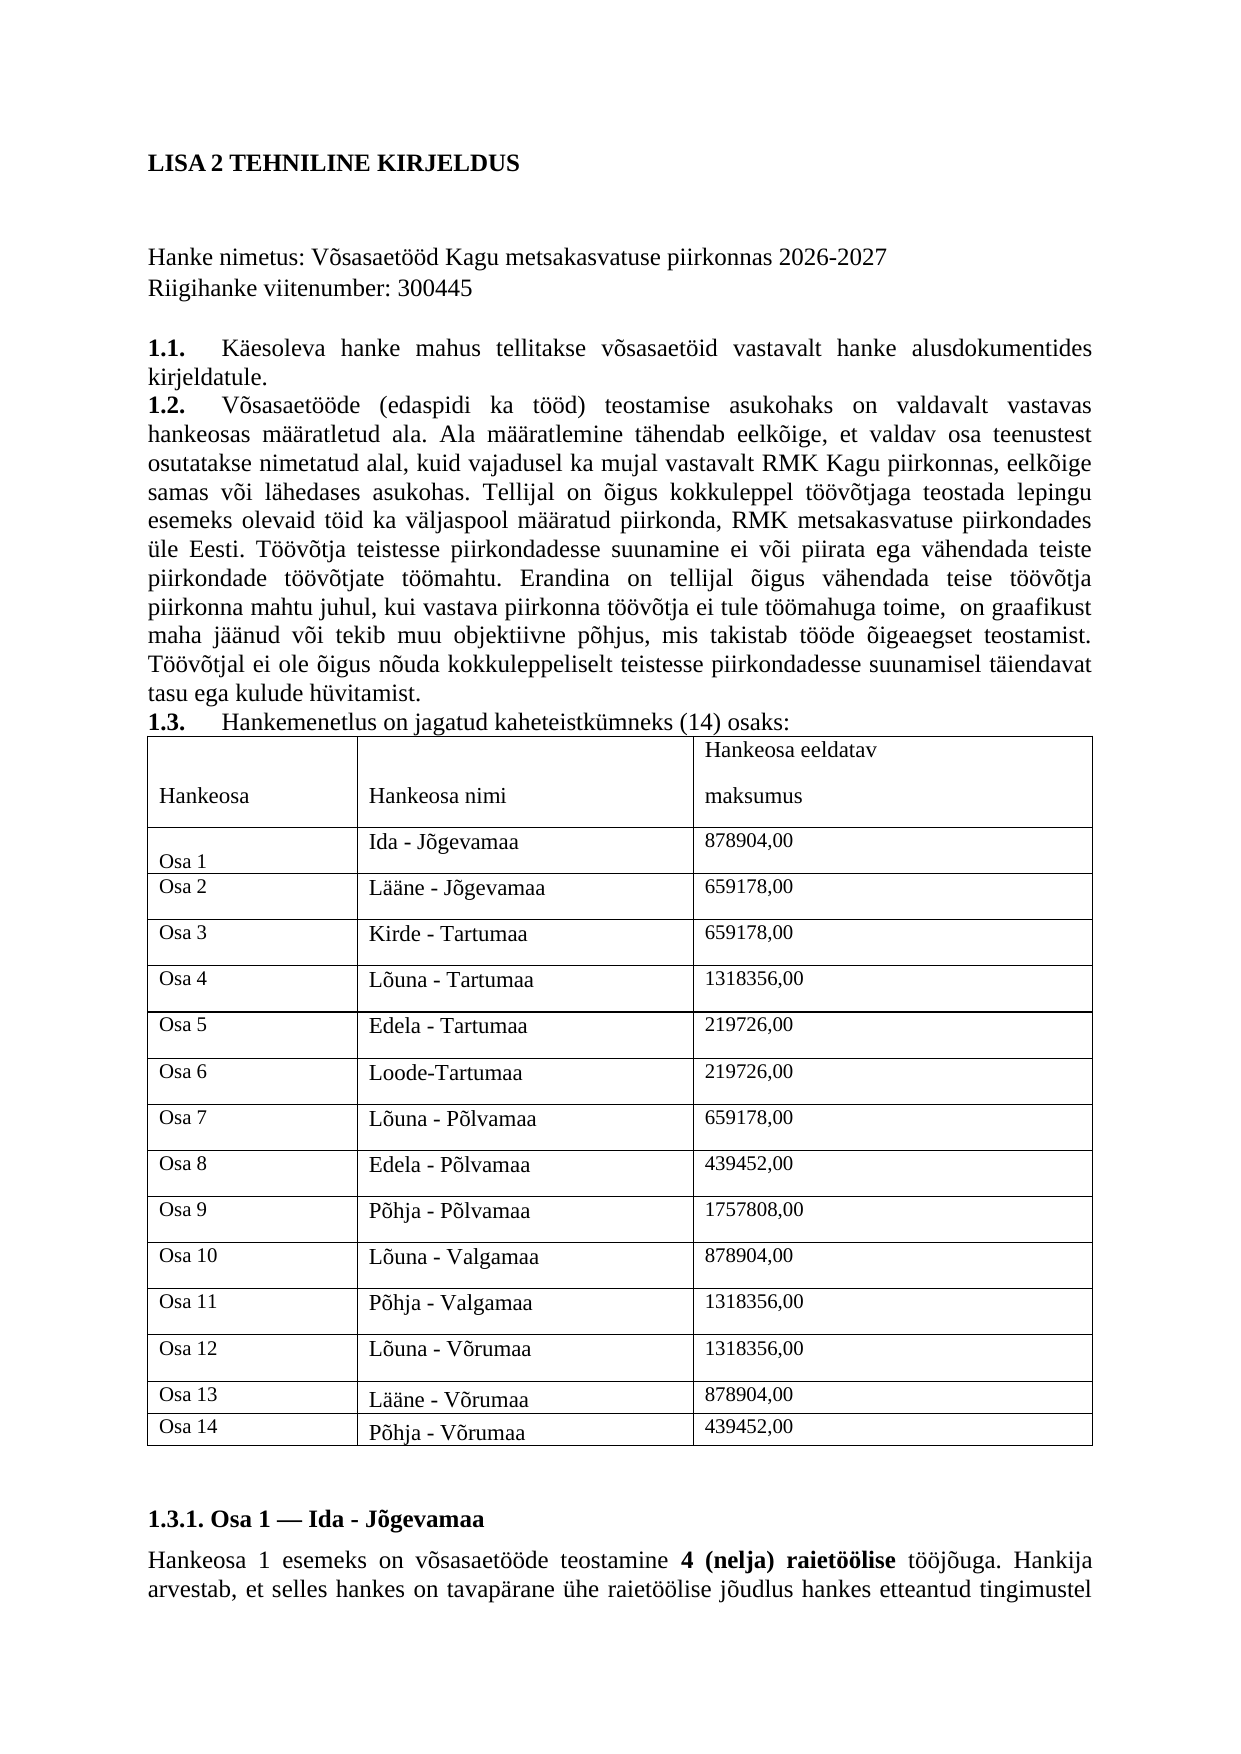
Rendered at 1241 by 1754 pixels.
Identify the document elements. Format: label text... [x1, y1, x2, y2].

table_cell 219726,00 [694, 1013, 1092, 1057]
table_cell 1318356,00 [694, 1335, 1092, 1381]
table_cell Ida - Jõgevamaa [358, 828, 693, 873]
text Hanke nimetus: Võsasaetööd Kagu metsakasvatuse piirkonnas 2026-2027 [148, 242, 1093, 271]
table_cell 659178,00 [694, 920, 1092, 965]
table_cell 659178,00 [694, 1105, 1092, 1150]
table_cell Kirde - Tartumaa [358, 920, 693, 965]
table_cell Osa 7 [148, 1105, 357, 1150]
table_header Hankeosa [148, 737, 357, 827]
list Võsasaetööde (edaspidi ka tööd) teostamise asukohaks on valdavalt vastavas hankeosas määratletud ala. Ala määratlemine tähendab eelkõige, et valdav osa teenustest osutatakse nimetatud alal, kuid vajadusel ka mujal vastavalt RMK Kagu piirkonnas, eelkõige samas või lähedases asukohas. Tellijal on õigus kokkuleppel töövõtjaga teostada lepingu esemeks olevaid töid ka väljaspool määratud piirkonda, RMK metsakasvatuse piirkondades üle Eesti. Töövõtja teistesse piirkondadesse suunamine ei või piirata ega vähendada teiste piirkondade töövõtjate töömahtu. Erandina on tellijal õigus vähendada teise töövõtja piirkonna mahtu juhul, kui vastava piirkonna töövõtja ei tule töömahuga toime, on graafikust maha jäänud või tekib muu objektiivne põhjus, mis takistab tööde õigeaegset teostamist. Töövõtjal ei ole õigus nõuda kokkuleppeliselt teistesse piirkondadesse suunamisel täiendavat tasu ega kulude hüvitamist. [148, 391, 1093, 707]
table_cell Osa 6 [148, 1059, 357, 1104]
table_cell Osa 1 [148, 828, 357, 873]
list Käesoleva hanke mahus tellitakse võsasaetöid vastavalt hanke alusdokumentides kirjeldatule. [148, 333, 1093, 391]
table_cell 439452,00 [694, 1414, 1092, 1445]
table_cell Osa 13 [148, 1382, 357, 1413]
text LISA 2 TEHNILINE KIRJELDUS [148, 148, 1093, 176]
table_cell Osa 2 [148, 874, 357, 919]
table_cell 878904,00 [694, 1382, 1092, 1413]
table_cell Lõuna - Tartumaa [358, 966, 693, 1011]
table_cell 1318356,00 [694, 1289, 1092, 1334]
list Osa 1 — Ida - Jõgevamaa [148, 1504, 1093, 1532]
table_cell 439452,00 [694, 1151, 1092, 1196]
table_cell Osa 10 [148, 1243, 357, 1288]
table_cell Osa 11 [148, 1289, 357, 1334]
table_cell Põhja - Valgamaa [358, 1289, 693, 1334]
table_cell Osa 8 [148, 1151, 357, 1196]
table_header Hankeosa eeldatav maksumus [694, 737, 1092, 827]
text Riigihanke viitenumber: 300445 [148, 273, 1093, 302]
table_cell Lääne - Jõgevamaa [358, 874, 693, 919]
list Hankemenetlus on jagatud kaheteistkümneks (14) osaks: [148, 707, 1093, 736]
table_cell Edela - Põlvamaa [358, 1151, 693, 1196]
table_cell Osa 14 [148, 1414, 357, 1445]
table_cell 219726,00 [694, 1059, 1092, 1104]
table_cell Osa 4 [148, 966, 357, 1011]
table_cell Edela - Tartumaa [358, 1013, 693, 1057]
table_cell 1757808,00 [694, 1197, 1092, 1242]
table_cell Lõuna - Valgamaa [358, 1243, 693, 1288]
table_cell Lääne - Võrumaa [358, 1382, 693, 1413]
table_cell 878904,00 [694, 1243, 1092, 1288]
table_cell Osa 5 [148, 1013, 357, 1057]
table_cell Lõuna - Põlvamaa [358, 1105, 693, 1150]
table_cell Põhja - Põlvamaa [358, 1197, 693, 1242]
table_cell 1318356,00 [694, 966, 1092, 1011]
table_cell 659178,00 [694, 874, 1092, 919]
table_cell Osa 12 [148, 1335, 357, 1381]
table_cell Osa 9 [148, 1197, 357, 1242]
table_cell Loode-Tartumaa [358, 1059, 693, 1104]
table_cell 878904,00 [694, 828, 1092, 873]
table_cell Põhja - Võrumaa [358, 1414, 693, 1445]
table_header Hankeosa nimi [358, 737, 693, 827]
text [148, 1545, 1093, 1602]
table_cell Lõuna - Võrumaa [358, 1335, 693, 1381]
table_cell Osa 3 [148, 920, 357, 965]
